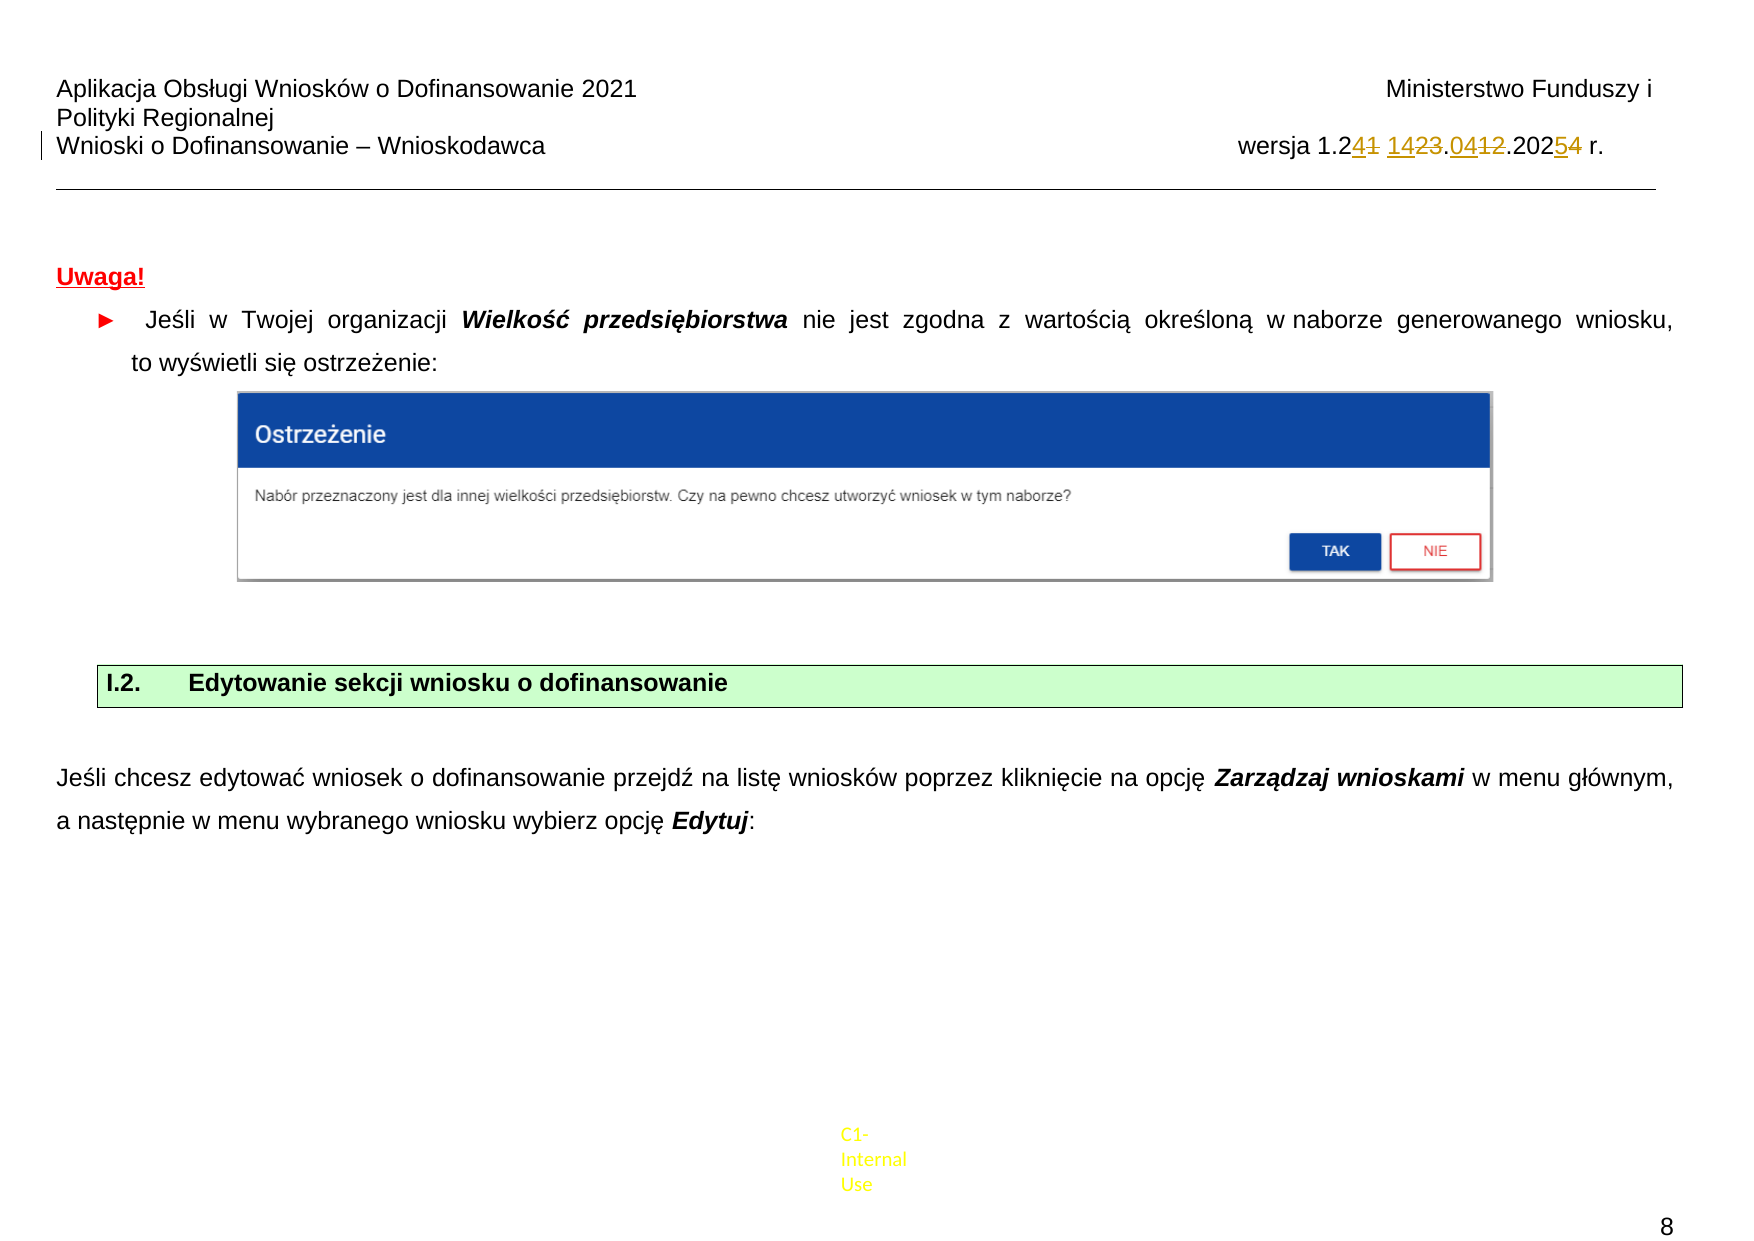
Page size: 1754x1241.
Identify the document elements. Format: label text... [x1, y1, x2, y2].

list Jeśli w Twojej organizacji Wielkość przedsiębiorstwa nie jest zgodna z wartością określoną w naborze generowanego wniosku, to wyświetli się ostrzeżenie: [94, 305, 1674, 377]
text Uwaga! [56, 262, 1674, 291]
picture [236, 391, 1494, 582]
text Jeśli chcesz edytować wniosek o dofinansowanie przejdź na listę wniosków poprzez kliknięcie na opcję Zarządzaj wnioskami w menu głównym, a następnie w menu wybranego wniosku wybierz opcję Edytuj: [56, 763, 1674, 835]
subtitle Edytowanie sekcji wniosku o dofinansowanie [98, 666, 1682, 707]
